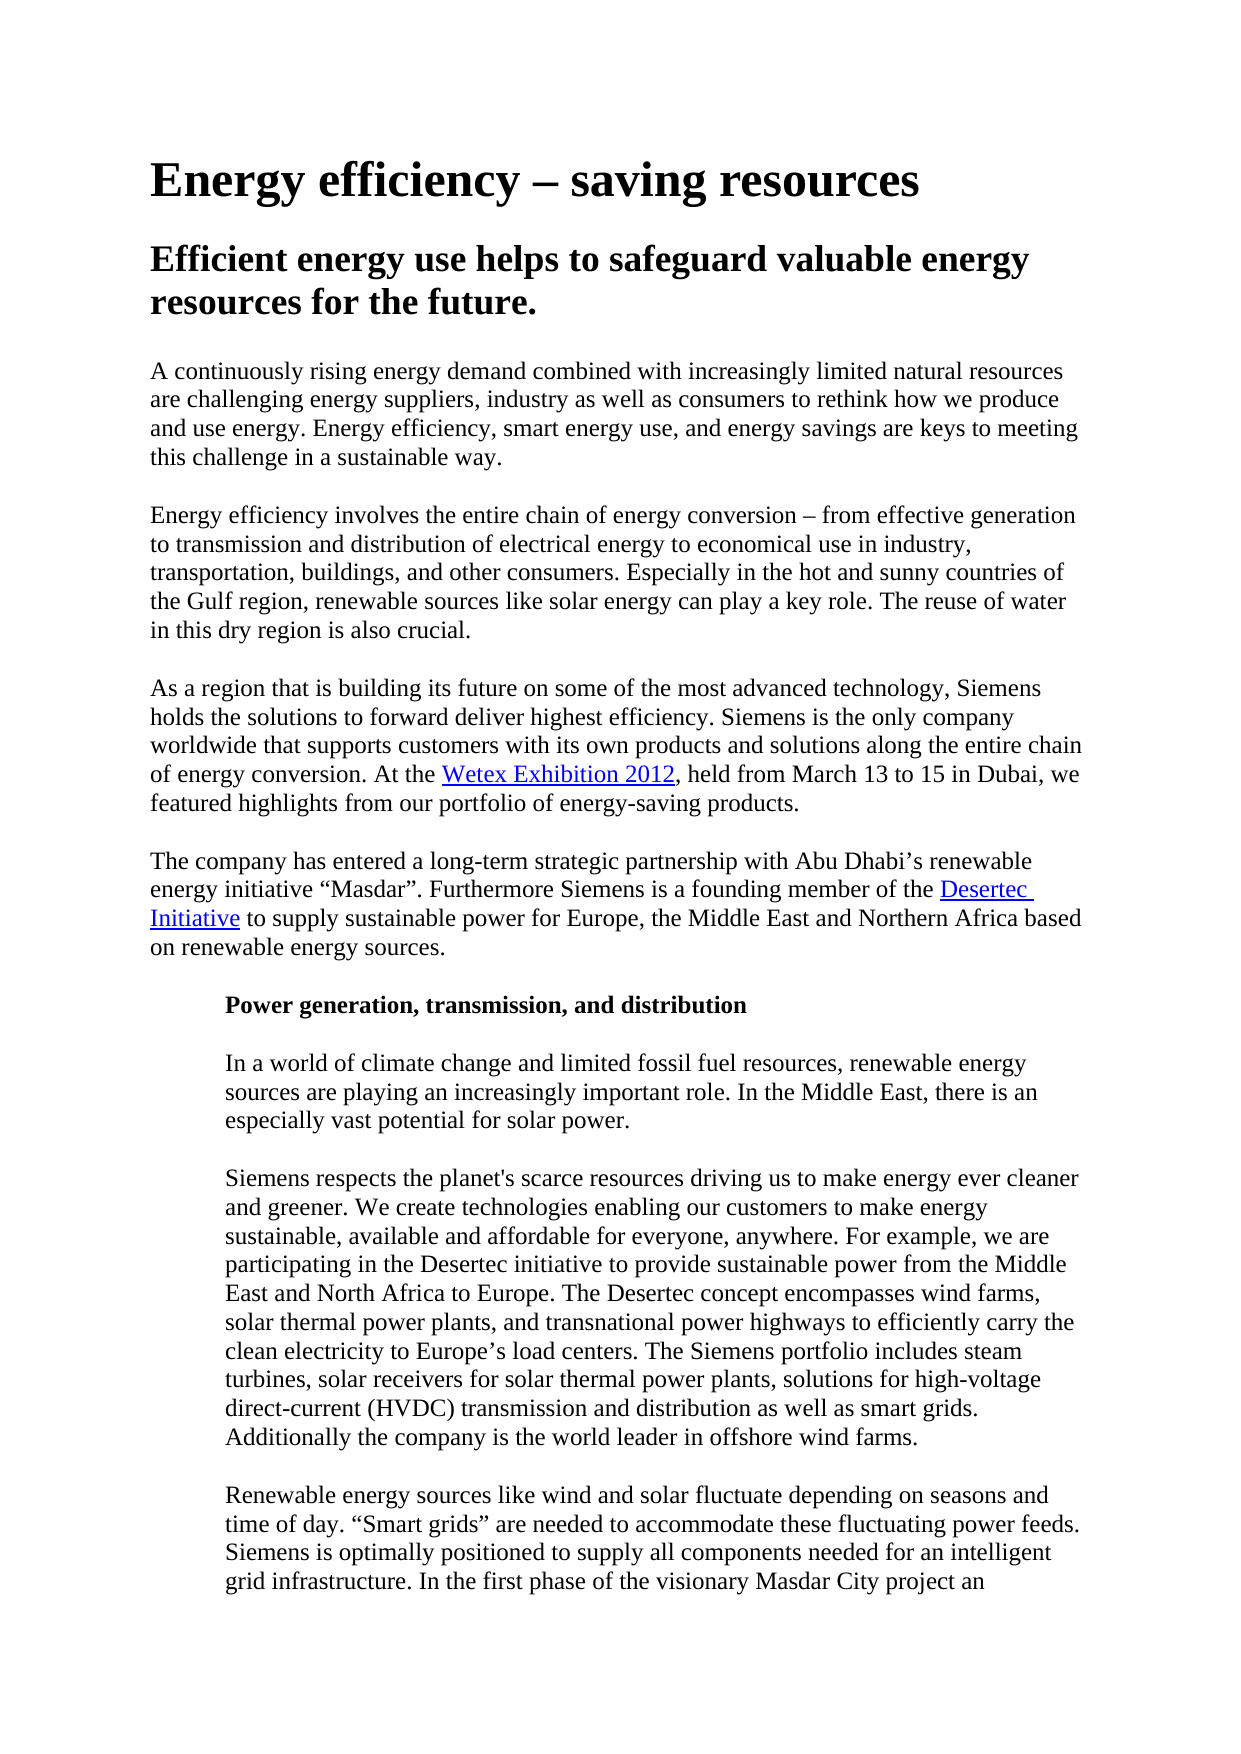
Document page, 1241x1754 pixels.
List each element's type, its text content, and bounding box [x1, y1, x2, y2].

text As a region that is building its future on some of the most advanced technology, Siemens holds the solutions to forward deliver highest efficiency. Siemens is the only company worldwide that supports customers with its own products and solutions along the entire chain of energy conversion. At the Wetex Exhibition 2012, held from March 13 to 15 in Dubai, we featured highlights from our portfolio of energy-saving products. [150, 673, 1090, 817]
text Efficient energy use helps to safeguard valuable energy resources for the future. [150, 237, 1090, 323]
text Energy efficiency – saving resources [150, 150, 1090, 207]
text Energy efficiency involves the entire chain of energy conversion – from effective generation to transmission and distribution of electrical energy to economical use in industry, transportation, buildings, and other consumers. Especially in the hot and sunny countries of the Gulf region, renewable sources like solar energy can play a key role. The reuse of water in this dry region is also crucial. [150, 500, 1090, 644]
text Power generation, transmission, and distribution [225, 990, 1090, 1019]
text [225, 1480, 1090, 1595]
text The company has entered a long-term strategic partnership with Abu Dhabi’s renewable energy initiative “Masdar”. Furthermore Siemens is a founding member of the Desertec Initiative to supply sustainable power for Europe, the Middle East and Northern Africa based on renewable energy sources. [150, 846, 1090, 961]
text A continuously rising energy demand combined with increasingly limited natural resources are challenging energy suppliers, industry as well as consumers to rethink how we produce and use energy. Energy efficiency, smart energy use, and energy savings are keys to meeting this challenge in a sustainable way. [150, 356, 1090, 471]
text In a world of climate change and limited fossil fuel resources, renewable energy sources are playing an increasingly important role. In the Middle East, there is an especially vast potential for solar power. [225, 1048, 1090, 1134]
text Siemens respects the planet's scarce resources driving us to make energy ever cleaner and greener. We create technologies enabling our customers to make energy sustainable, available and affordable for everyone, anywhere. For example, we are participating in the Desertec initiative to provide sustainable power from the Middle East and North Africa to Europe. The Desertec concept encompasses wind farms, solar thermal power plants, and transnational power highways to efficiently carry the clean electricity to Europe’s load centers. The Siemens portfolio includes steam turbines, solar receivers for solar thermal power plants, solutions for high-voltage direct-current (HVDC) transmission and distribution as well as smart grids. Additionally the company is the world leader in offshore wind farms. [225, 1163, 1090, 1451]
